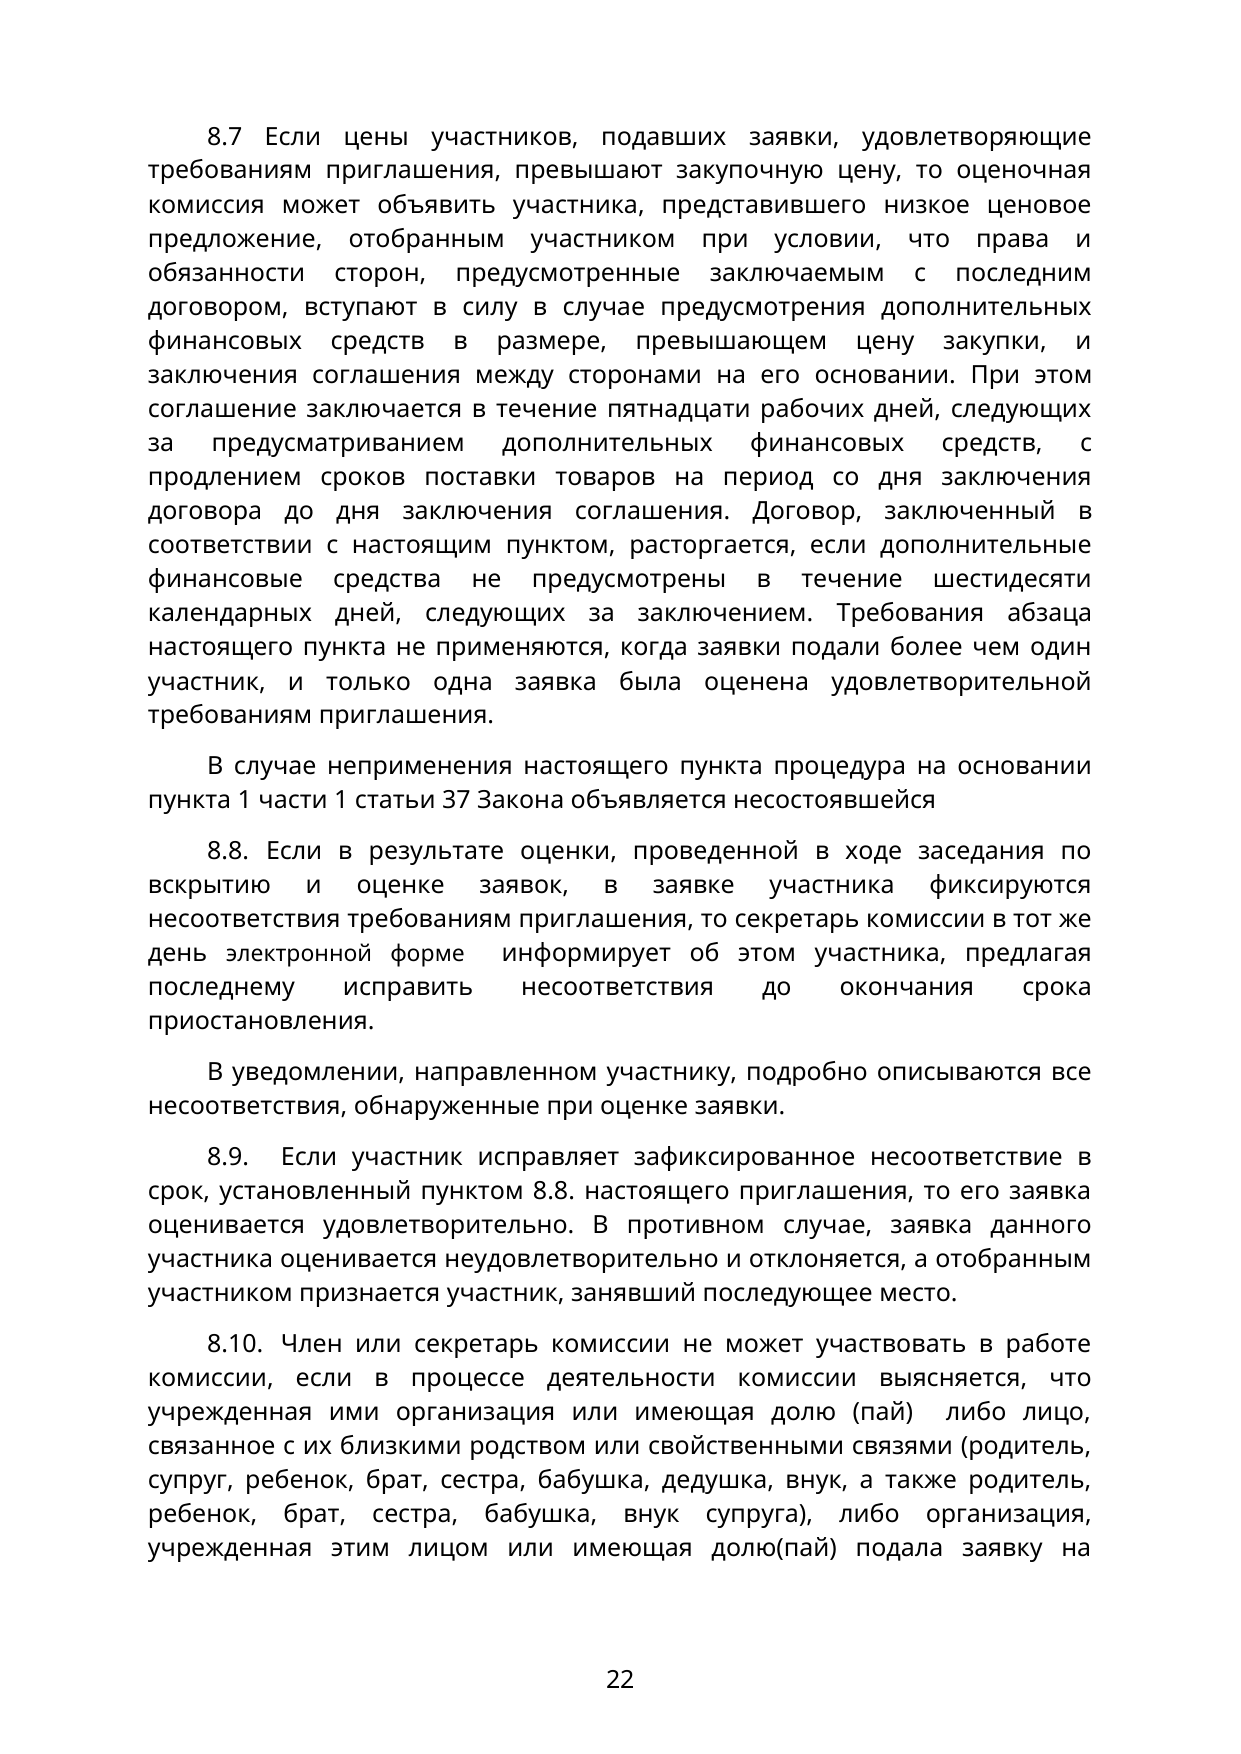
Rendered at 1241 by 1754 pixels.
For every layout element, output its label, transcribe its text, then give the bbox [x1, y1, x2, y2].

text В случае неприменения настоящего пункта процедура на основании пункта 1 части 1 статьи 37 Закона объявляется несостоявшейся [148, 748, 1092, 816]
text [148, 1326, 1092, 1564]
text В уведомлении, направленном участнику, подробно описываются все несоответствия, обнаруженные при оценке заявки. [148, 1054, 1092, 1122]
text 8.9. Если участник исправляет зафиксированное несоответствие в срок, установленный пунктом 8.8. настоящего приглашения, то его заявка оценивается удовлетворительно. В противном случае, заявка данного участника оценивается неудовлетворительно и отклоняется, а отобранным участником признается участник, занявший последующее место. [148, 1138, 1092, 1309]
text 8.7 Если цены участников, подавших заявки, удовлетворяющие требованиям приглашения, превышают закупочную цену, то оценочная комиссия может объявить участника, представившего низкое ценовое предложение, отобранным участником при условии, что права и обязанности сторон, предусмотренные заключаемым с последним договором, вступают в силу в случае предусмотрения дополнительных финансовых средств в размере, превышающем цену закупки, и заключения соглашения между сторонами на его основании. При этом соглашение заключается в течение пятнадцати рабочих дней, следующих за предусматриванием дополнительных финансовых средств, с продлением сроков поставки товаров на период со дня заключения договора до дня заключения соглашения. Договор, заключенный в соответствии с настоящим пунктом, расторгается, если дополнительные финансовые средства не предусмотрены в течение шестидесяти календарных дней, следующих за заключением. Требования абзаца настоящего пункта не применяются, когда заявки подали более чем один участник, и только одна заявка была оценена удовлетворительной требованиям приглашения. [148, 118, 1092, 731]
text 8.8. Если в результате оценки, проведенной в ходе заседания по вскрытию и оценке заявок, в заявке участника фиксируются несоответствия требованиям приглашения, то секретарь комиссии в тот же день электронной форме информирует об этом участника, предлагая последнему исправить несоответствия до окончания срока приостановления. [148, 833, 1092, 1037]
